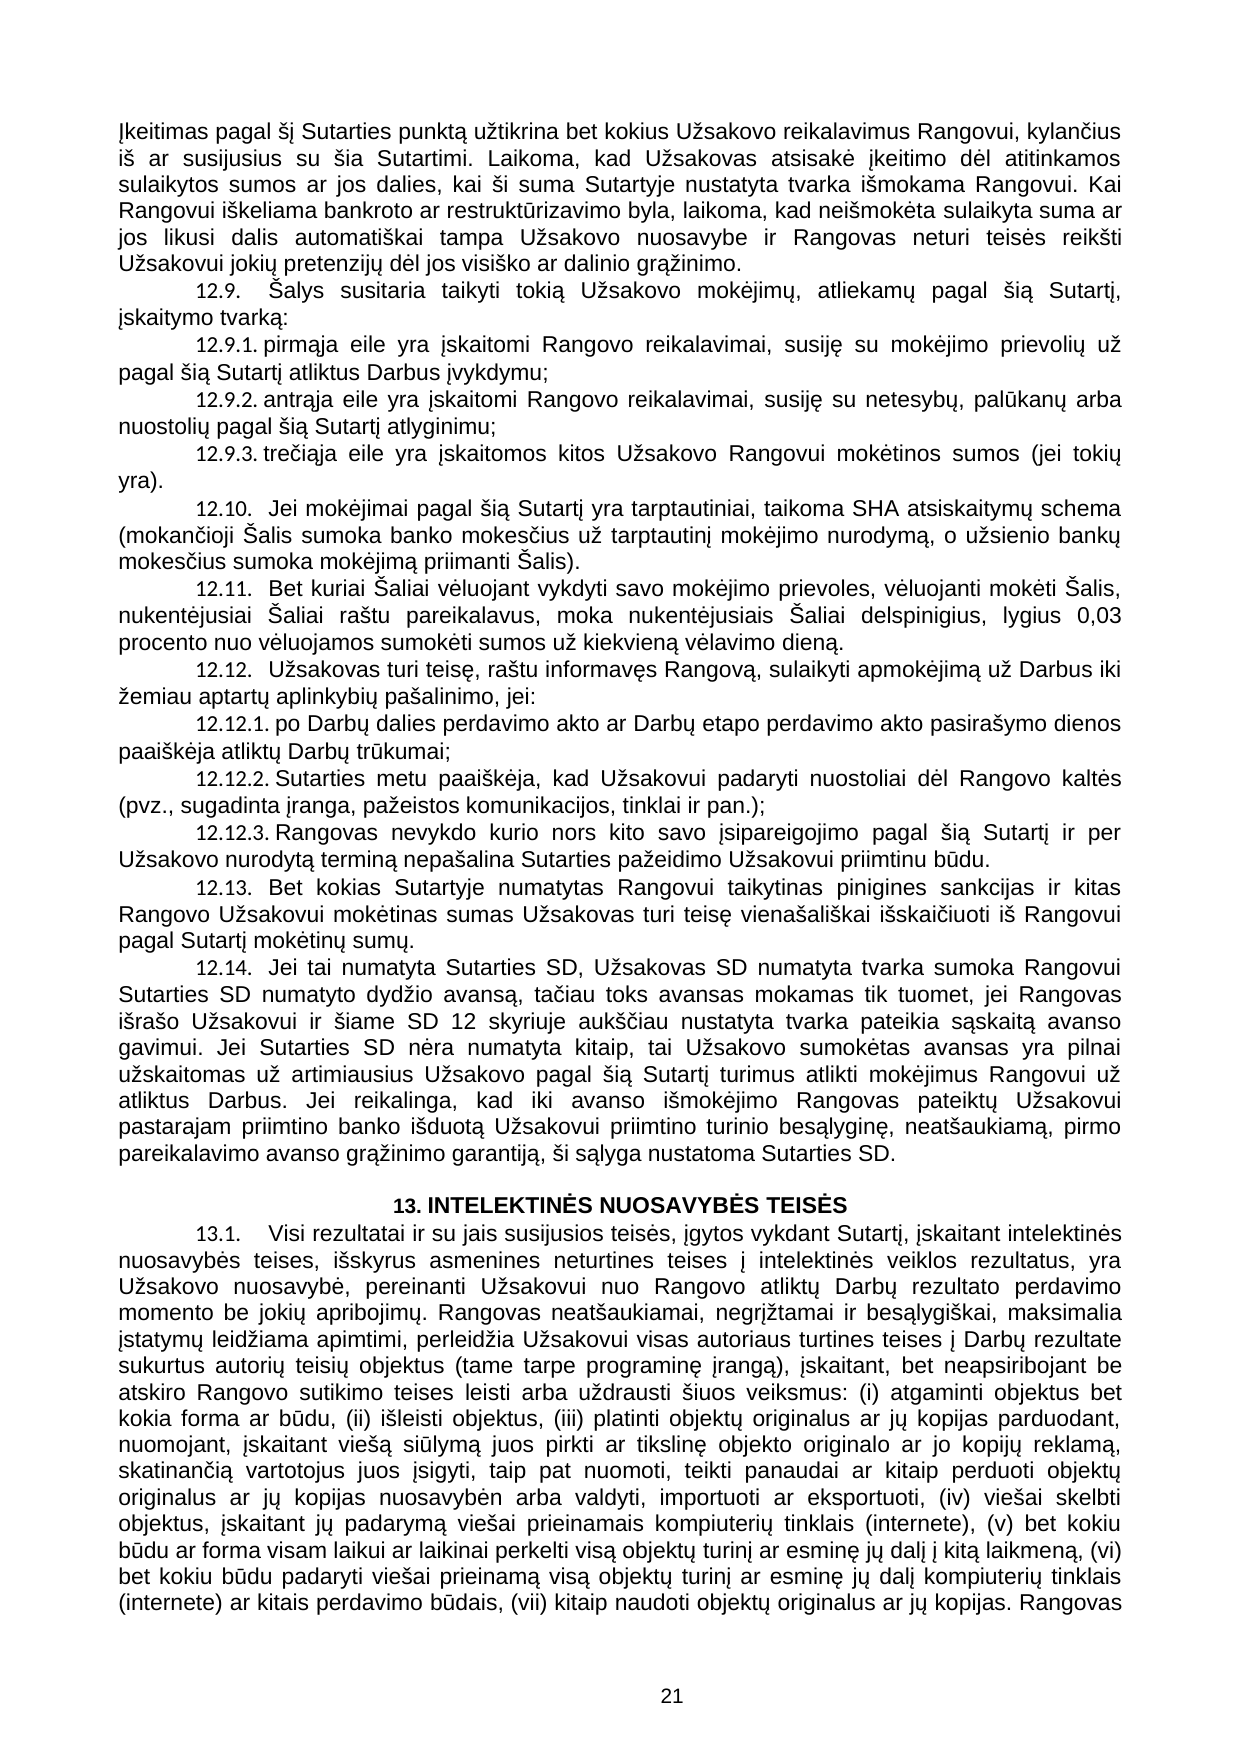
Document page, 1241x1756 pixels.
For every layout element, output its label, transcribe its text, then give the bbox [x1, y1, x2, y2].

list Šalys susitaria taikyti tokią Užsakovo mokėjimų, atliekamų pagal šią Sutartį, įskaitymo tvarką: [118, 276, 1122, 331]
list Bet kuriai Šaliai vėluojant vykdyti savo mokėjimo prievoles, vėluojanti mokėti Šalis, nukentėjusiai Šaliai raštu pareikalavus, moka nukentėjusiais Šaliai delspinigius, lygius 0,03 procento nuo vėluojamos sumokėti sumos už kiekvieną vėlavimo dieną. [118, 574, 1122, 655]
list Jei mokėjimai pagal šią Sutartį yra tarptautiniai, taikoma SHA atsiskaitymų schema (mokančioji Šalis sumoka banko mokesčius už tarptautinį mokėjimo nurodymą, o užsienio bankų mokesčius sumoka mokėjimą priimanti Šalis). [118, 494, 1122, 574]
list Jei tai numatyta Sutarties SD, Užsakovas SD numatyta tvarka sumoka Rangovui Sutarties SD numatyto dydžio avansą, tačiau toks avansas mokamas tik tuomet, jei Rangovas išrašo Užsakovui ir šiame SD 12 skyriuje aukščiau nustatyta tvarka pateikia sąskaitą avanso gavimui. Jei Sutarties SD nėra numatyta kitaip, tai Užsakovo sumokėtas avansas yra pilnai užskaitomas už artimiausius Užsakovo pagal šią Sutartį turimus atlikti mokėjimus Rangovui už atliktus Darbus. Jei reikalinga, kad iki avanso išmokėjimo Rangovas pateiktų Užsakovui pastarajam priimtino banko išduotą Užsakovui priimtino turinio besąlyginę, neatšaukiamą, pirmo pareikalavimo avanso grąžinimo garantiją, ši sąlyga nustatoma Sutarties SD. [118, 953, 1122, 1166]
list Bet kokias Sutartyje numatytas Rangovui taikytinas pinigines sankcijas ir kitas Rangovo Užsakovui mokėtinas sumas Užsakovas turi teisę vienašališkai išskaičiuoti iš Rangovui pagal Sutartį mokėtinų sumų. [118, 873, 1122, 953]
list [118, 1219, 1122, 1616]
list po Darbų dalies perdavimo akto ar Darbų etapo perdavimo akto pasirašymo dienos paaiškėja atliktų Darbų trūkumai; [118, 709, 1122, 764]
list antrąja eile yra įskaitomi Rangovo reikalavimai, susiję su netesybų, palūkanų arba nuostolių pagal šią Sutartį atlyginimu; [118, 385, 1122, 439]
subtitle INTELEKTINĖS NUOSAVYBĖS TEISĖS [118, 1192, 1122, 1219]
list pirmąja eile yra įskaitomi Rangovo reikalavimai, susiję su mokėjimo prievolių už pagal šią Sutartį atliktus Darbus įvykdymu; [118, 331, 1122, 385]
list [118, 118, 1122, 276]
list trečiąja eile yra įskaitomos kitos Užsakovo Rangovui mokėtinos sumos (jei tokių yra). [118, 439, 1122, 494]
list Rangovas nevykdo kurio nors kito savo įsipareigojimo pagal šią Sutartį ir per Užsakovo nurodytą terminą nepašalina Sutarties pažeidimo Užsakovui priimtinu būdu. [118, 818, 1122, 873]
list Sutarties metu paaiškėja, kad Užsakovui padaryti nuostoliai dėl Rangovo kaltės (pvz., sugadinta įranga, pažeistos komunikacijos, tinklai ir pan.); [118, 764, 1122, 818]
list Užsakovas turi teisę, raštu informavęs Rangovą, sulaikyti apmokėjimą už Darbus iki žemiau aptartų aplinkybių pašalinimo, jei: [118, 655, 1122, 709]
